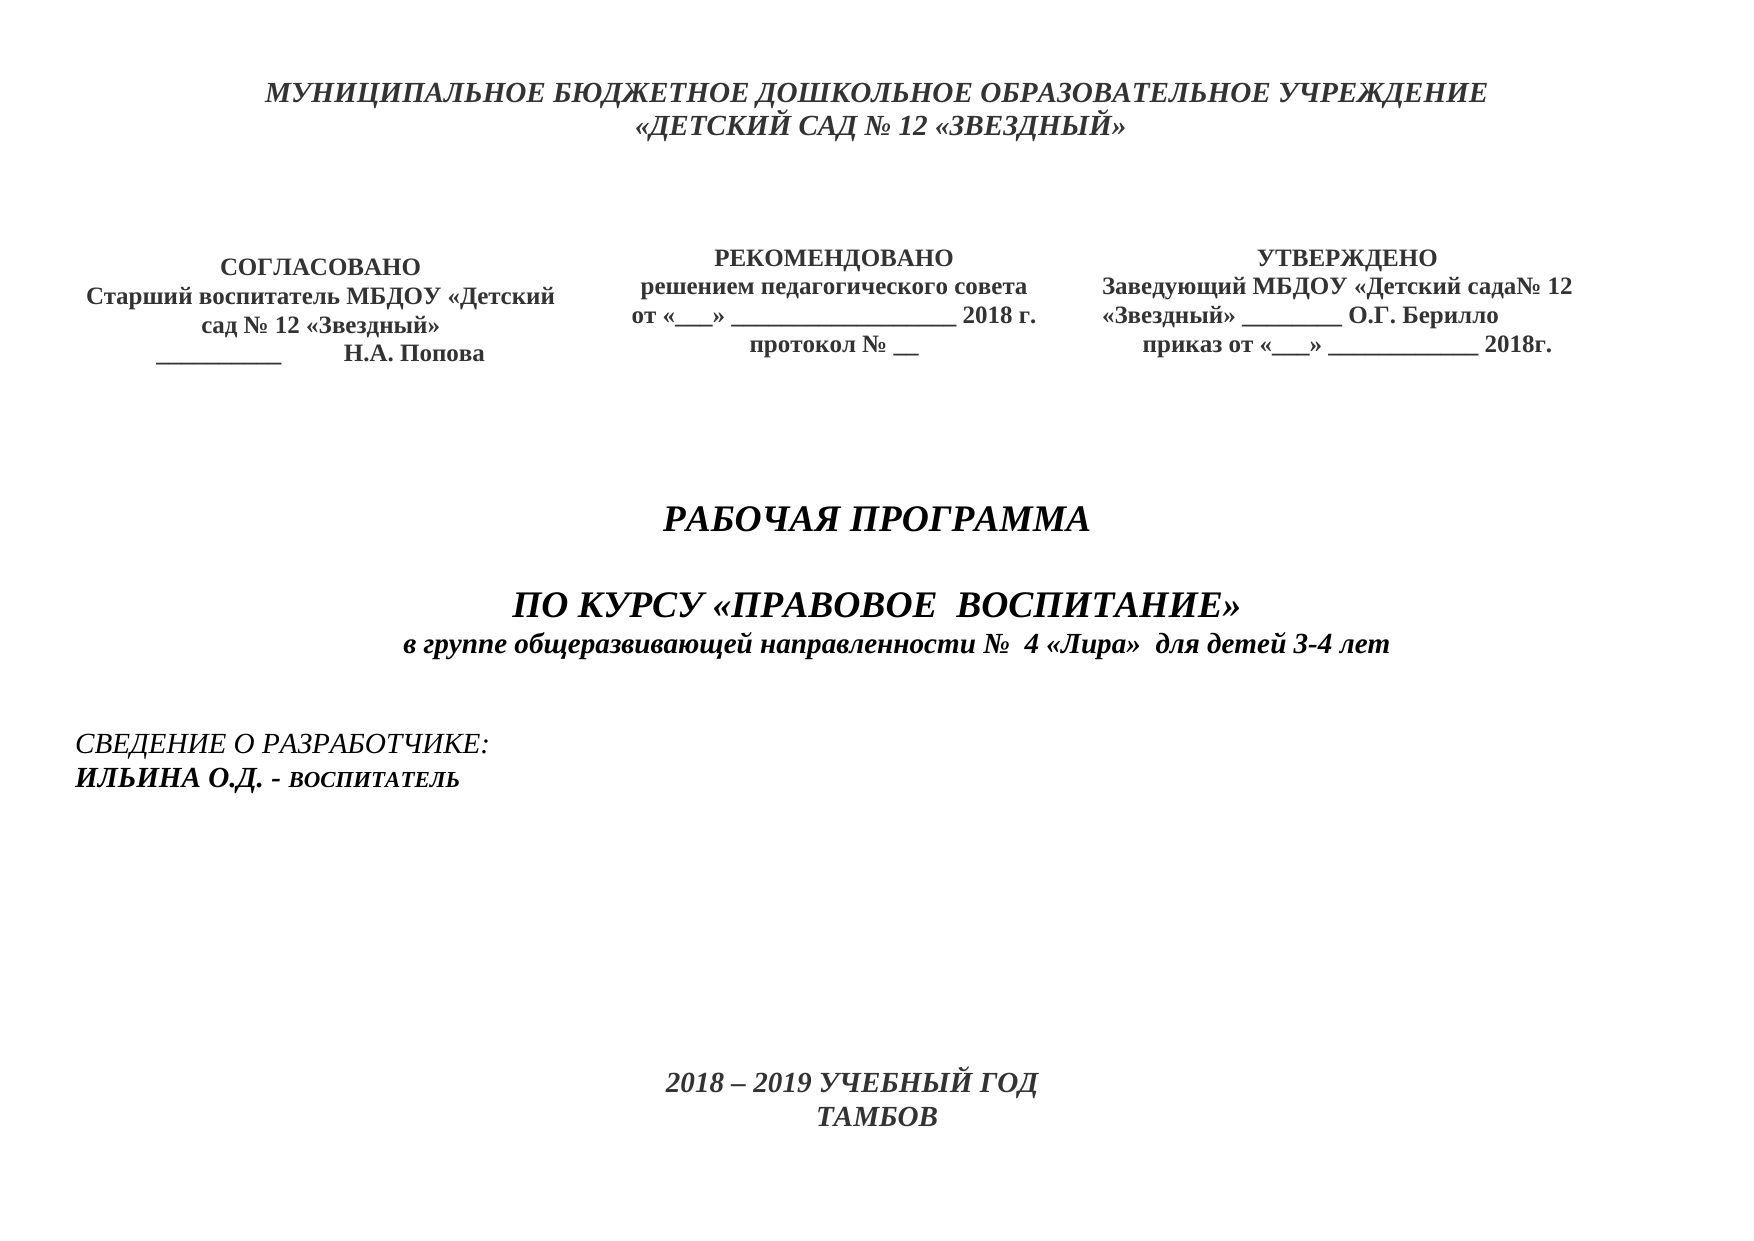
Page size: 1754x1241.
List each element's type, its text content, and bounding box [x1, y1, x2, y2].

text ИЛЬИНА О.Д. - ВОСПИТАТЕЛЬ [75, 760, 1679, 794]
table_header СОГЛАСОВАНО Старший воспитатель МБДОУ «Детский сад № 12 «Звездный» __________ Н.А. Попова [64, 185, 577, 367]
text МУНИЦИПАЛЬНОЕ БЮДЖЕТНОЕ ДОШКОЛЬНОЕ ОБРАЗОВАТЕЛЬНОЕ УЧРЕЖДЕНИЕ [75, 75, 1679, 108]
text 2018 – 2019 УЧЕБНЫЙ ГОД [75, 1065, 1679, 1099]
text ПО КУРСУ «ПРАВОВОЕ ВОСПИТАНИЕ» [75, 540, 1679, 626]
table_header РЕКОМЕНДОВАНО решением педагогического совета от «___» __________________ 2018 г. протокол № __ [577, 185, 1091, 367]
text ТАМБОВ [75, 1099, 1679, 1132]
text РАБОЧАЯ ПРОГРАММА [75, 453, 1679, 540]
text в группе общеразвивающей направленности № 4 «Лира» для детей 3-4 лет СВЕДЕНИЕ О РАЗРАБОТЧИКЕ: [75, 626, 1679, 760]
text «ДЕТСКИЙ САД № 12 «ЗВЕЗДНЫЙ» [75, 108, 1679, 142]
table_header УТВЕРЖДЕНО Заведующий МБДОУ «Детский сада№ 12 «Звездный» ________ О.Г. Берилло приказ от «___» ____________ 2018г. [1091, 185, 1604, 367]
